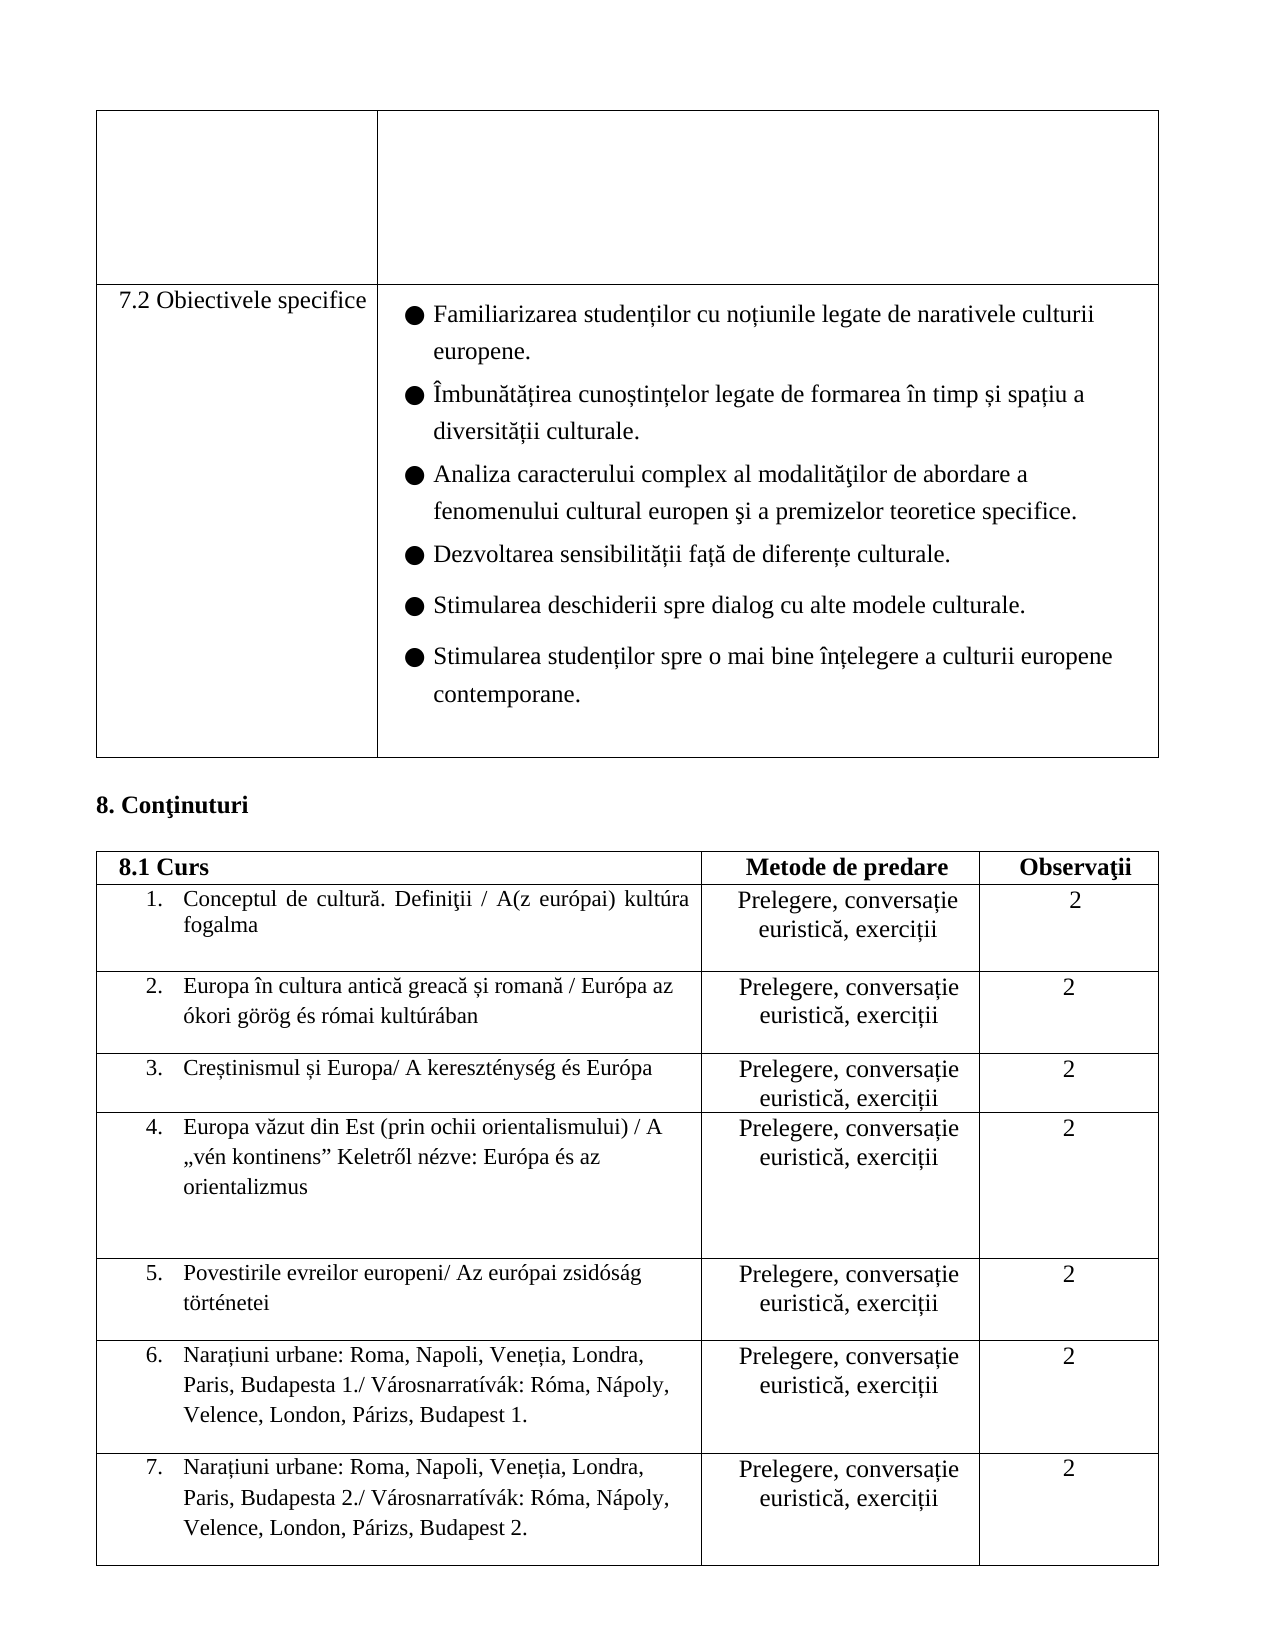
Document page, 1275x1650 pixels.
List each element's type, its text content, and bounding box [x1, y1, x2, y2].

table_cell Creștinismul și Europa/ A kereszténység és Európa [97, 1054, 701, 1112]
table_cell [702, 1454, 979, 1565]
table_cell Europa în cultura antică greacă și romană / Európa az ókori görög és római kultúrában [97, 972, 701, 1053]
table_header Observaţii [980, 852, 1158, 884]
table_cell Prelegere, conversație euristică, exerciții [702, 885, 979, 971]
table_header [378, 111, 1158, 284]
table_cell Narațiuni urbane: Roma, Napoli, Veneția, Londra, Paris, Budapesta 1./ Városnarratívák: Róma, Nápoly, Velence, London, Párizs, Budapest 1. [97, 1341, 701, 1452]
table_cell 2 [980, 1259, 1158, 1340]
table_cell Prelegere, conversație euristică, exerciții [702, 1341, 979, 1452]
table_cell Prelegere, conversație euristică, exerciții [702, 1259, 979, 1340]
table_cell 2 [980, 1113, 1158, 1258]
table_header Metode de predare [702, 852, 979, 884]
table_cell 2 [980, 1054, 1158, 1112]
table_cell Prelegere, conversație euristică, exerciții [702, 1054, 979, 1112]
table_cell Familiarizarea studenților cu noțiunile legate de narativele culturii europene. Îmbunătățirea cunoștințelor legate de formarea în timp și spațiu a diversității culturale. Analiza caracterului complex al modalităţilor de abordare a fenomenului cultural europen şi a premizelor teoretice specifice. Dezvoltarea sensibilității față de diferențe culturale. Stimularea deschiderii spre dialog cu alte modele culturale. Stimularea studenților spre o mai bine înțelegere a culturii europene contemporane. [378, 285, 1158, 757]
table_cell Obiectivele specifice [97, 285, 377, 757]
table_cell Narațiuni urbane: Roma, Napoli, Veneția, Londra, Paris, Budapesta 2./ Városnarratívák: Róma, Nápoly, Velence, London, Párizs, Budapest 2. [97, 1454, 701, 1565]
table_cell Conceptul de cultură. Definiţii / A(z európai) kultúra fogalma [97, 885, 701, 971]
table_cell Povestirile evreilor europeni/ Az európai zsidóság történetei [97, 1259, 701, 1340]
table_header 8.1 Curs [97, 852, 701, 884]
table_cell Prelegere, conversație euristică, exerciții [702, 1113, 979, 1258]
table_cell Europa văzut din Est (prin ochii orientalismului) / A „vén kontinens” Keletről nézve: Európa és az orientalizmus [97, 1113, 701, 1258]
table_cell 2 [980, 972, 1158, 1053]
table_cell Prelegere, conversație euristică, exerciții [702, 972, 979, 1053]
text 8. Conţinuturi [96, 790, 1181, 819]
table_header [97, 111, 377, 284]
table_cell 2 [980, 1454, 1158, 1565]
table_cell 2 [980, 885, 1158, 971]
table_cell 2 [980, 1341, 1158, 1452]
